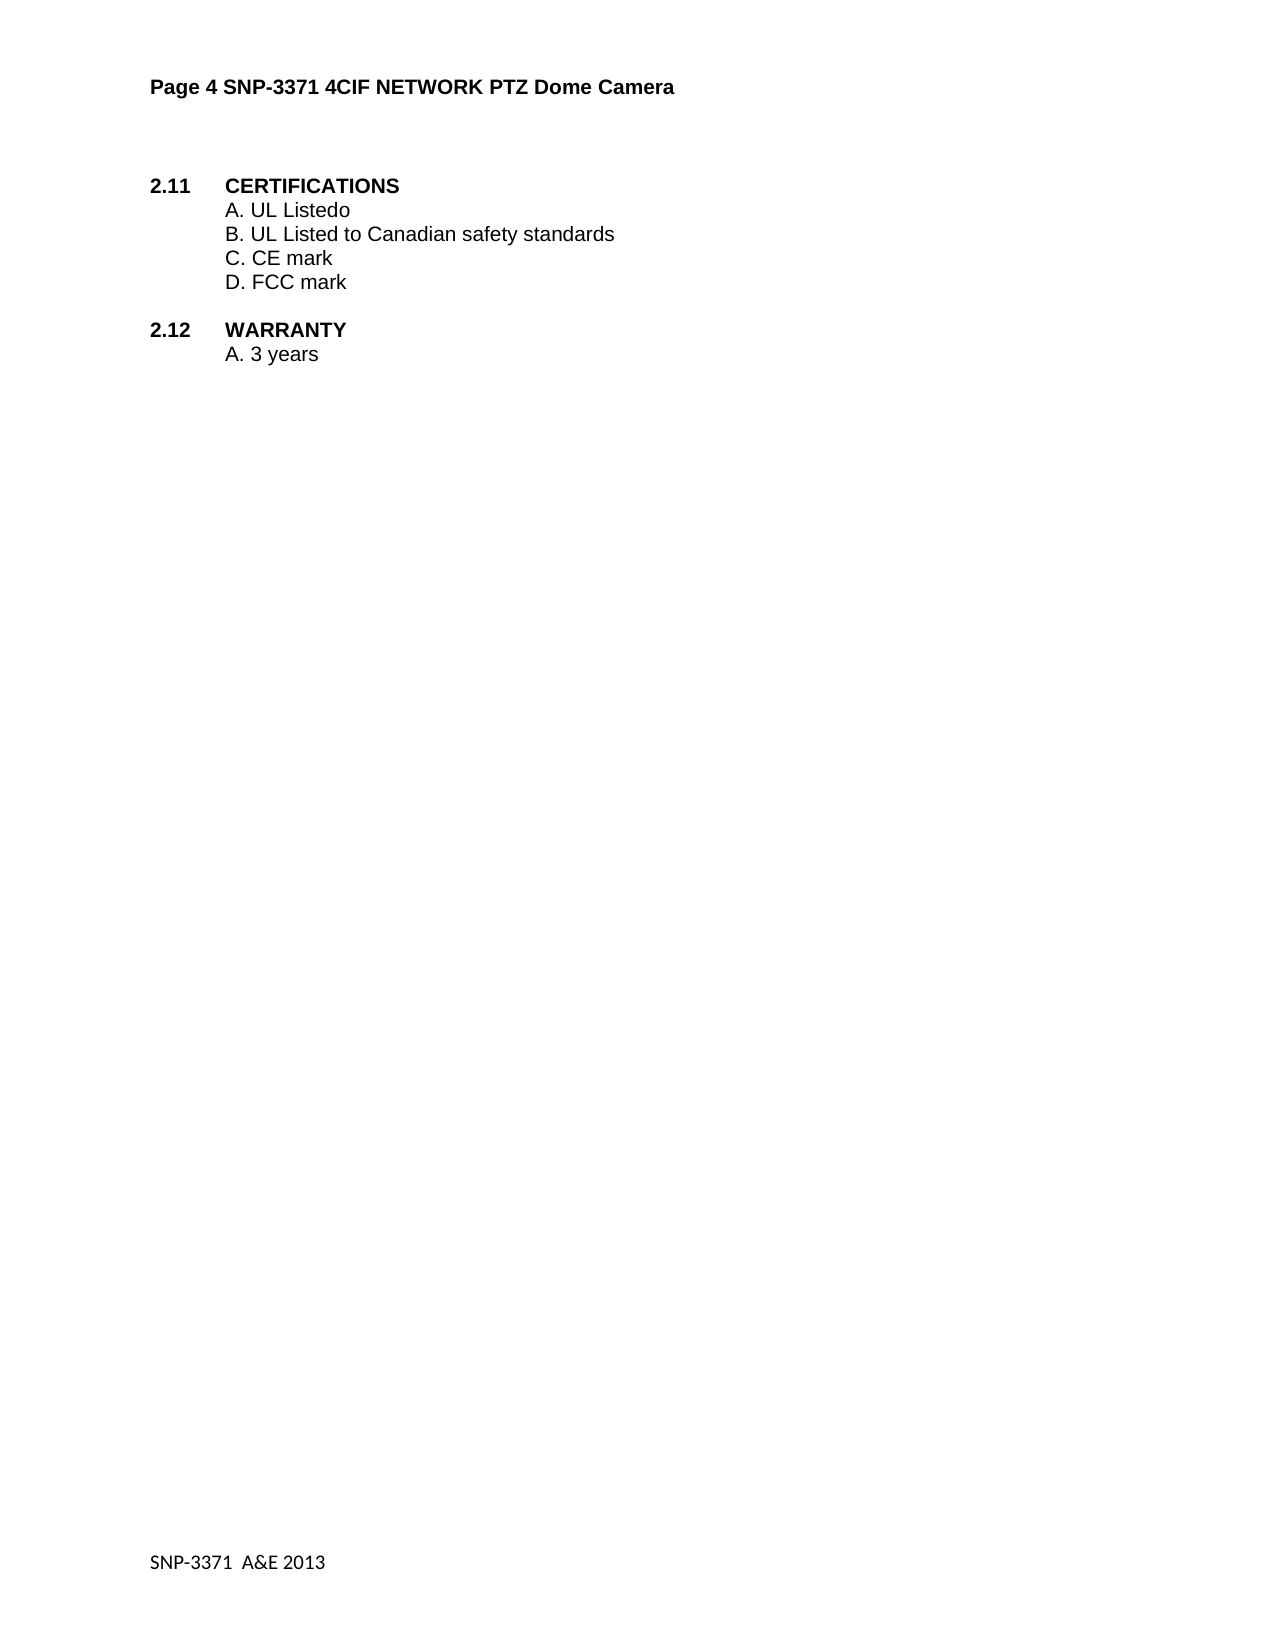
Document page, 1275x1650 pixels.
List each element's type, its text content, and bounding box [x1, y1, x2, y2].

text A. 3 years [225, 342, 1125, 366]
text D. FCC mark [225, 270, 1125, 294]
text B. UL Listed to Canadian safety standards [225, 222, 1125, 246]
text 2.11 CERTIFICATIONS [150, 174, 1125, 198]
text C. CE mark [225, 246, 1125, 270]
text 2.12 WARRANTY [150, 318, 1125, 342]
text A. UL Listedo [225, 198, 1125, 222]
